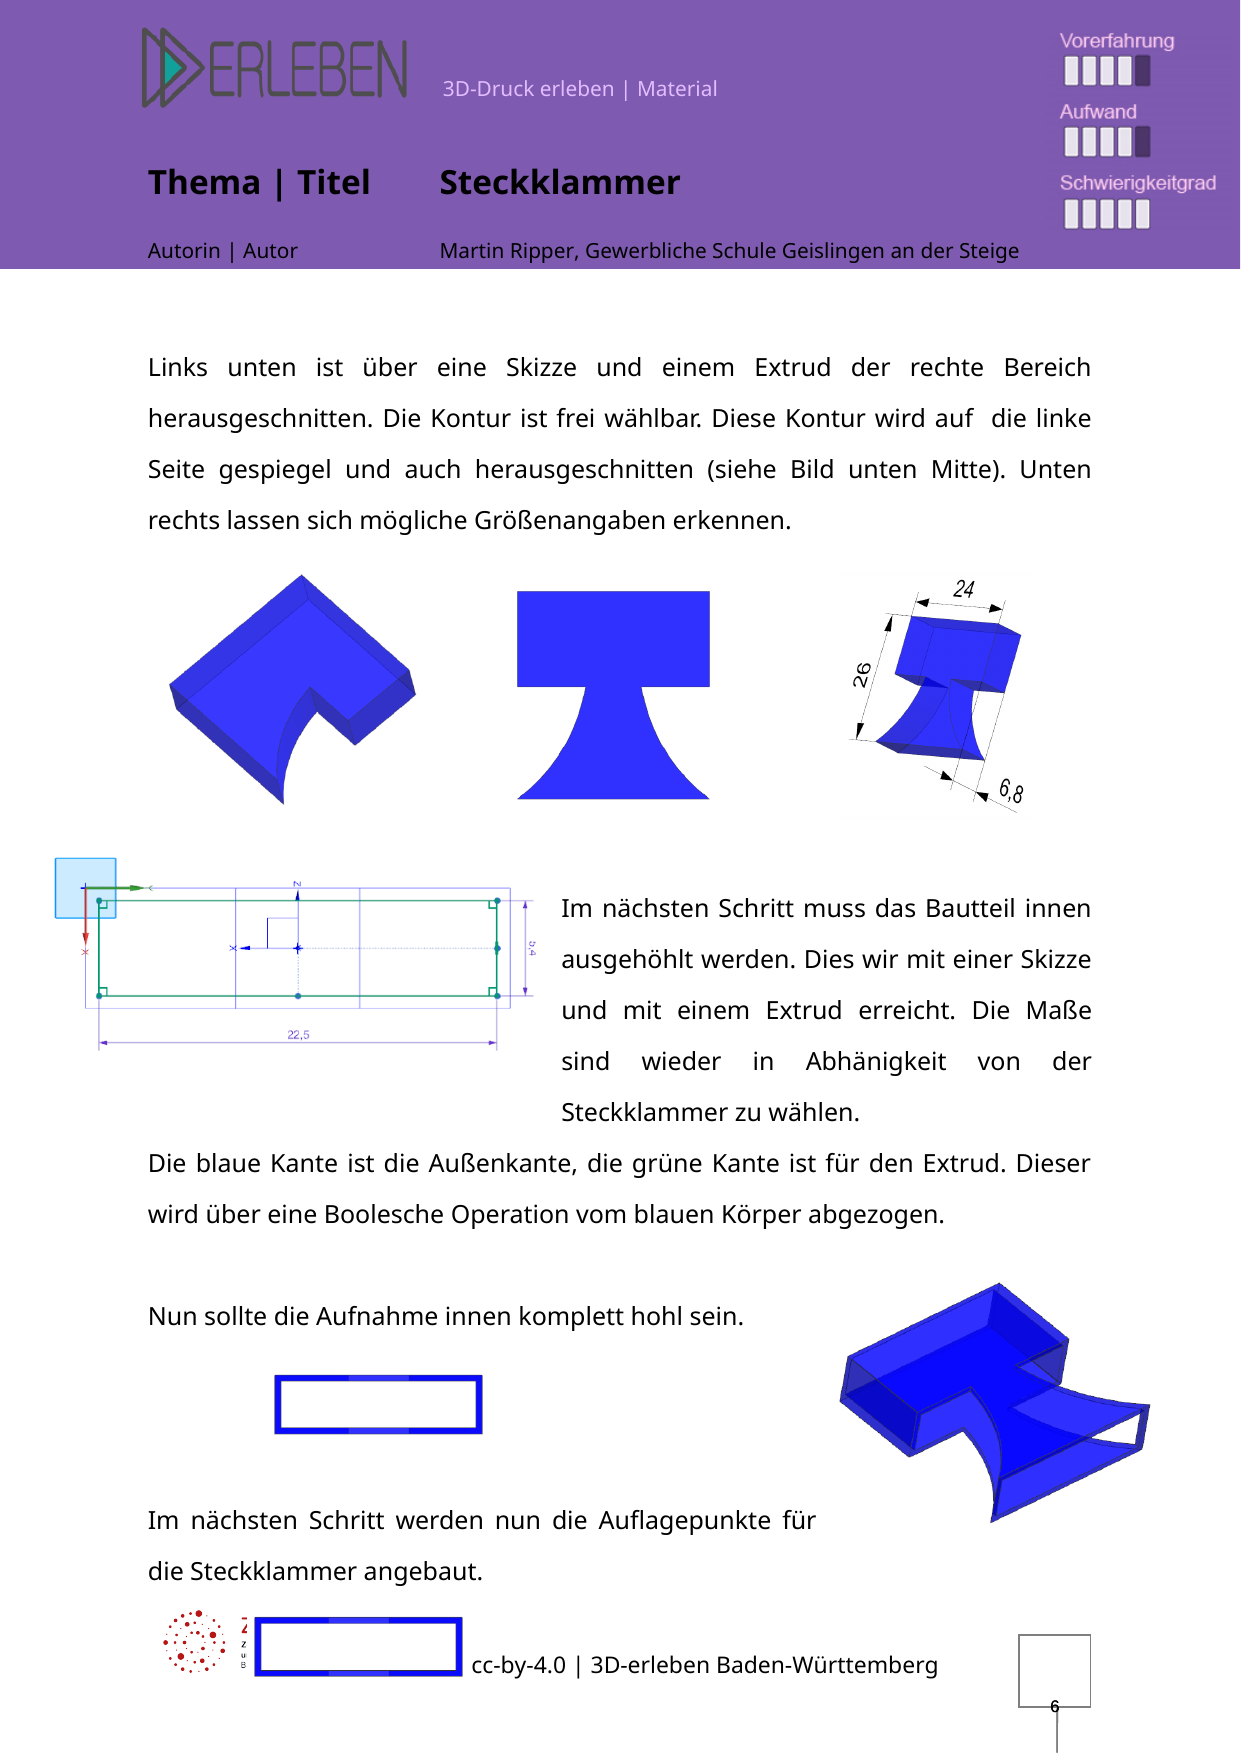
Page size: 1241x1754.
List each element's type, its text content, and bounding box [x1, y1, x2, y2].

text Links unten ist über eine Skizze und einem Extrud der rechte Bereich herausgeschnitten. Die Kontur ist frei wählbar. Diese Kontur wird auf die linke Seite gespiegel und auch herausgeschnitten (siehe Bild unten Mitte). Unten rechts lassen sich mögliche Größenangaben erkennen. [148, 349, 1093, 537]
text Im nächsten Schritt werden nun die Auflagepunkte für die Steckklammer angebaut. [148, 1503, 1093, 1588]
picture [839, 572, 1032, 821]
picture [162, 564, 430, 812]
picture [147, 1595, 471, 1692]
picture [52, 848, 536, 1052]
text Die blaue Kante ist die Außenkante, die grüne Kante ist für den Extrud. Dieser wird über eine Boolesche Operation vom blauen Körper abgezogen. [148, 1145, 1093, 1231]
picture [836, 1276, 1164, 1532]
table_header [456, 554, 776, 839]
text Nun sollte die Aufnahme innen komplett hohl sein. [148, 1298, 836, 1333]
text Im nächsten Schritt muss das Bautteil innen ausgehöhlt werden. Dies wir mit einer Skizze und mit einem Extrud erreicht. Die Maße sind wieder in Abhänigkeit von der Steckklammer zu wählen. [561, 890, 1093, 1128]
table_header [776, 554, 1096, 839]
picture [505, 572, 727, 821]
table_header [136, 554, 456, 839]
picture [0, 0, 1241, 269]
picture [267, 1354, 491, 1450]
